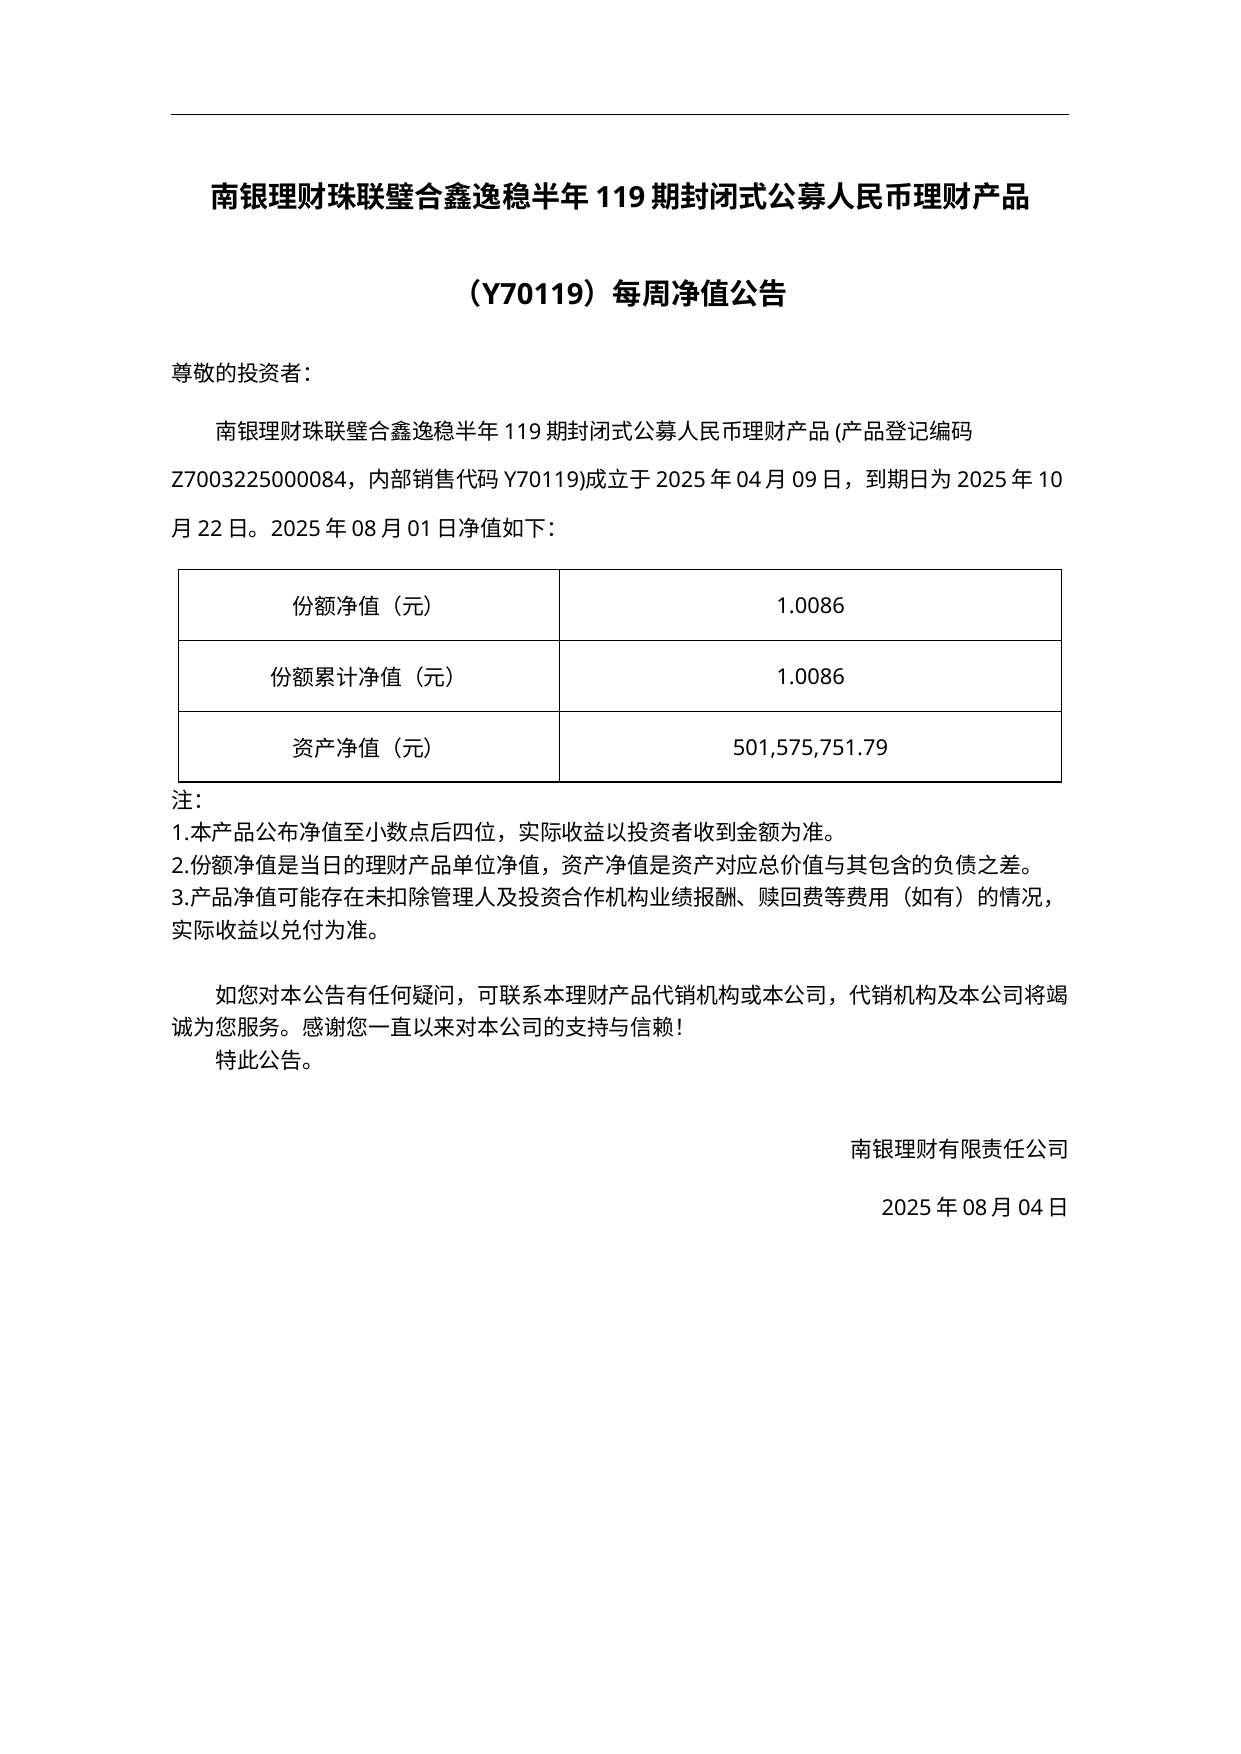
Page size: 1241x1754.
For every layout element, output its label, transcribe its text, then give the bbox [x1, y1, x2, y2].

text 特此公告。 [171, 1042, 1069, 1075]
text 南银理财珠联璧合鑫逸稳半年119期封闭式公募人民币理财产品（Y70119）每周净值公告 [171, 162, 1069, 324]
table_cell 份额累计净值（元） [179, 641, 559, 711]
text 3.产品净值可能存在未扣除管理人及投资合作机构业绩报酬、赎回费等费用（如有）的情况，实际收益以兑付为准。 [171, 880, 1069, 945]
text 1.本产品公布净值至小数点后四位，实际收益以投资者收到金额为准。 [171, 815, 1069, 847]
text 注： [171, 782, 1069, 815]
text 2025年08月04日 [171, 1190, 1069, 1222]
table_cell 1.0086 [560, 641, 1061, 711]
table_cell 资产净值（元） [179, 712, 559, 781]
table_header 份额净值（元） [179, 570, 559, 640]
text 尊敬的投资者： [171, 355, 1069, 388]
text 南银理财珠联璧合鑫逸稳半年119期封闭式公募人民币理财产品 (产品登记编码Z7003225000084，内部销售代码Y70119)成立于2025年04月09日，到期日为2025年10月22日。2025年08月01日净值如下： [171, 413, 1069, 543]
text 如您对本公告有任何疑问，可联系本理财产品代销机构或本公司，代销机构及本公司将竭诚为您服务。感谢您一直以来对本公司的支持与信赖！ [171, 977, 1069, 1042]
table_header 1.0086 [560, 570, 1061, 640]
text 2.份额净值是当日的理财产品单位净值，资产净值是资产对应总价值与其包含的负债之差。 [171, 847, 1069, 880]
table_cell 501,575,751.79 [560, 712, 1061, 781]
text 南银理财有限责任公司 [171, 1132, 1069, 1164]
